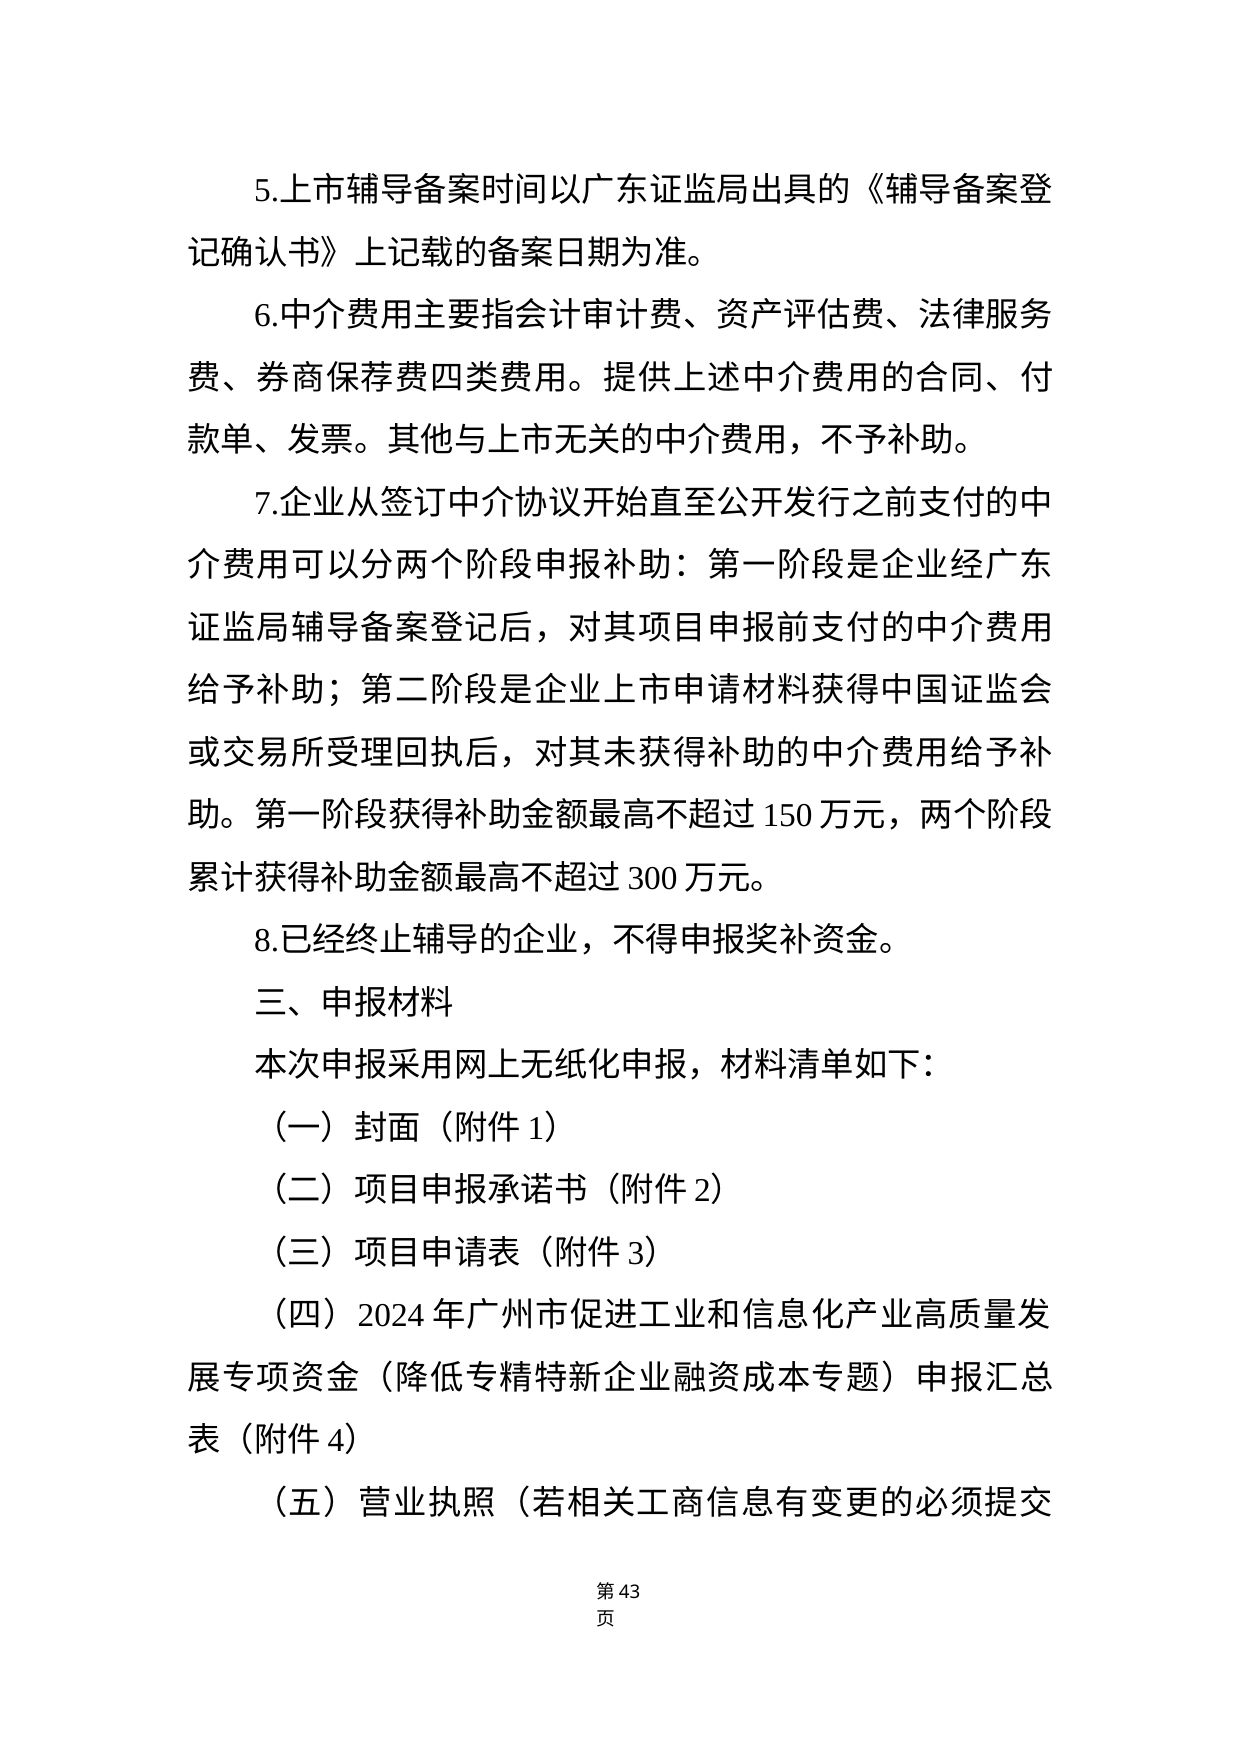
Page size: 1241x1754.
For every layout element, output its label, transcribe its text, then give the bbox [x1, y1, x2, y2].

text （二）项目申报承诺书（附件2） [187, 1152, 1053, 1214]
text 5.上市辅导备案时间以广东证监局出具的《辅导备案登记确认书》上记载的备案日期为准。 [187, 152, 1053, 277]
text 本次申报采用网上无纸化申报，材料清单如下： [187, 1027, 1053, 1089]
text 三、申报材料 [187, 964, 1053, 1027]
text （一）封面（附件1） [187, 1089, 1053, 1152]
text 7.企业从签订中介协议开始直至公开发行之前支付的中介费用可以分两个阶段申报补助：第一阶段是企业经广东证监局辅导备案登记后，对其项目申报前支付的中介费用给予补助；第二阶段是企业上市申请材料获得中国证监会或交易所受理回执后，对其未获得补助的中介费用给予补助。第一阶段获得补助金额最高不超过150万元，两个阶段累计获得补助金额最高不超过300万元。 [187, 464, 1053, 902]
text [187, 1464, 1053, 1527]
text 6.中介费用主要指会计审计费、资产评估费、法律服务费、券商保荐费四类费用。提供上述中介费用的合同、付款单、发票。其他与上市无关的中介费用，不予补助。 [187, 277, 1053, 464]
text 8.已经终止辅导的企业，不得申报奖补资金。 [187, 902, 1053, 964]
text （三）项目申请表（附件3） [187, 1214, 1053, 1277]
text （四）2024年广州市促进工业和信息化产业高质量发展专项资金（降低专精特新企业融资成本专题）申报汇总表（附件4） [187, 1277, 1053, 1464]
